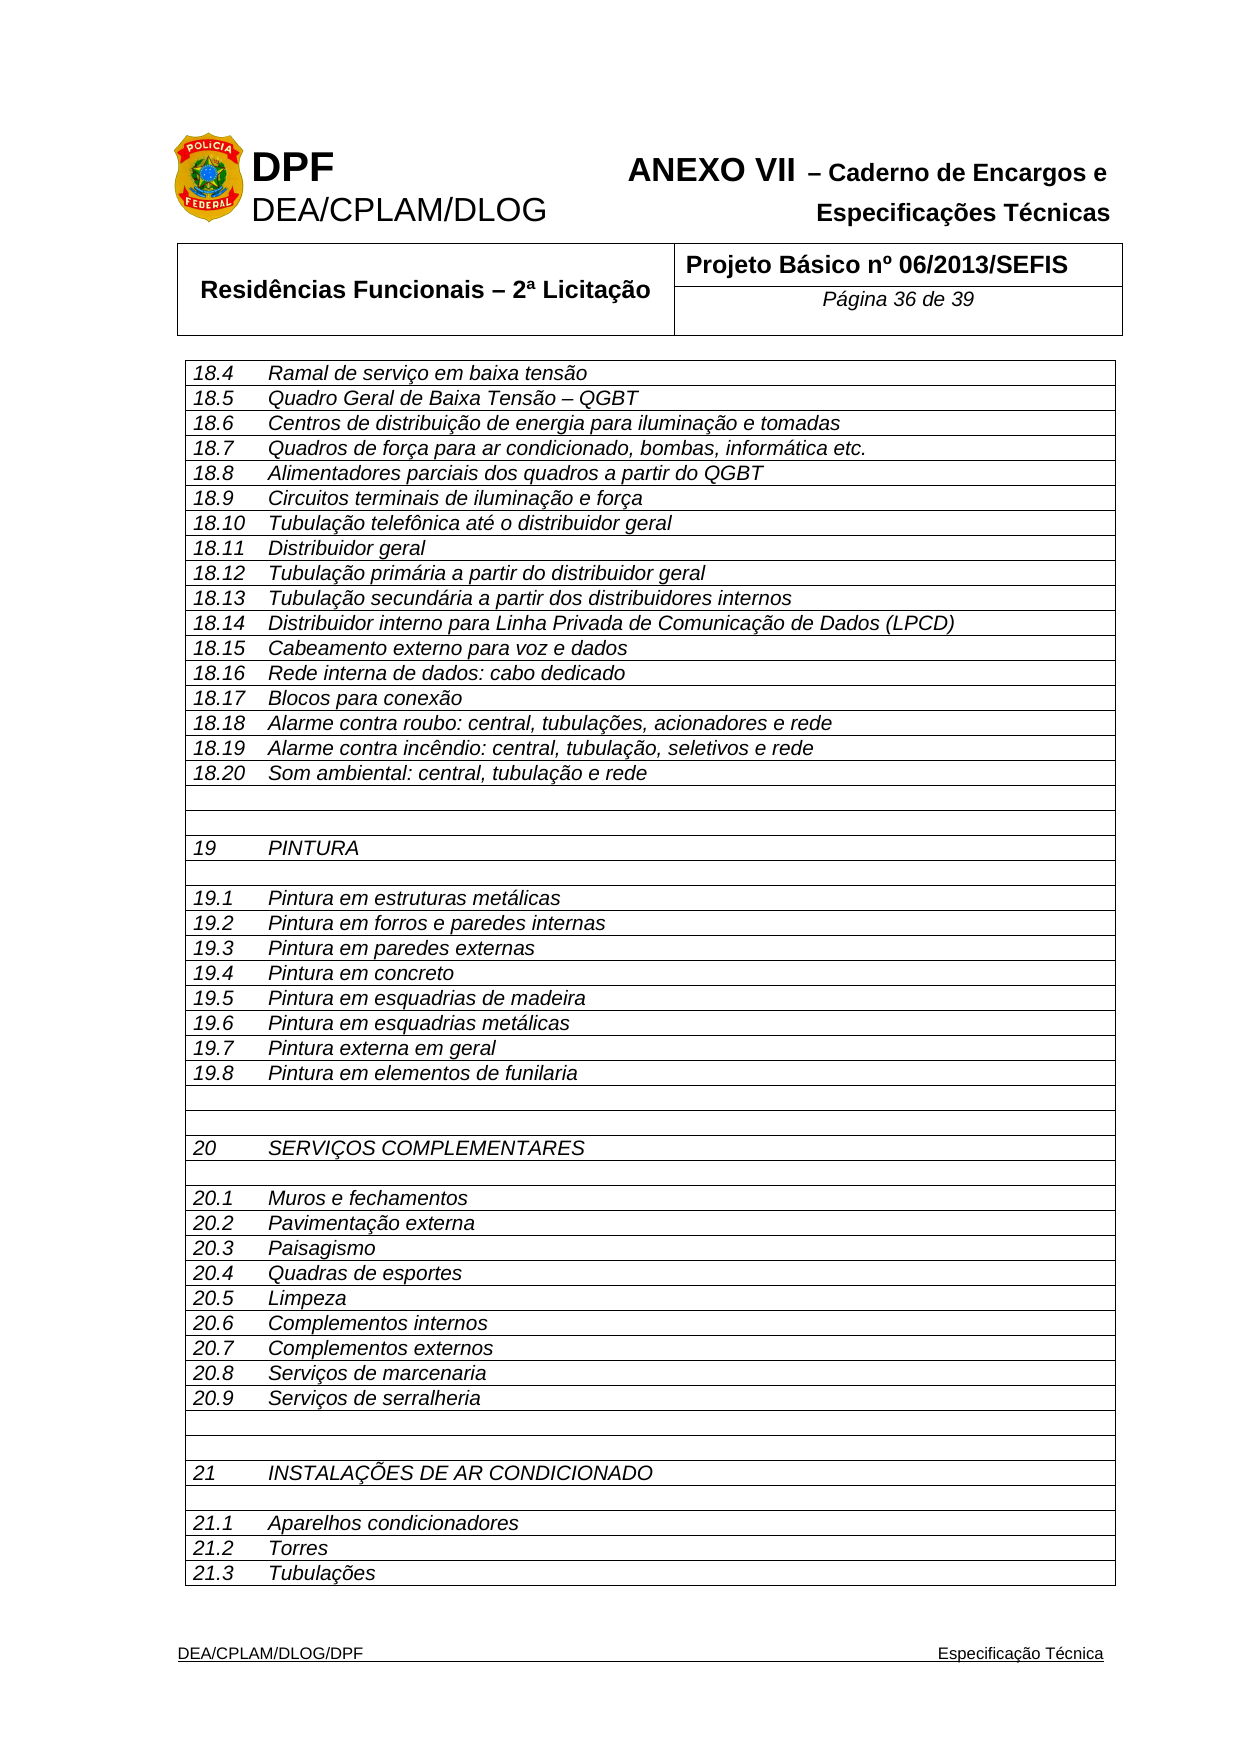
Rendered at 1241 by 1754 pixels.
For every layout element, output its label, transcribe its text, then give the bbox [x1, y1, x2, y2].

table_cell [186, 1486, 1115, 1510]
table_cell 20.6 Complementos internos [186, 1311, 1115, 1335]
table_cell 18.10 Tubulação telefônica até o distribuidor geral [186, 511, 1115, 535]
table_cell 19.6 Pintura em esquadrias metálicas [186, 1011, 1115, 1035]
table_cell [186, 1411, 1115, 1435]
table_cell 18.15 Cabeamento externo para voz e dados [186, 636, 1115, 660]
table_cell 19.3 Pintura em paredes externas [186, 936, 1115, 960]
table_cell [186, 786, 1115, 810]
table_cell [186, 811, 1115, 835]
table_cell [186, 1086, 1115, 1110]
table_cell 19.2 Pintura em forros e paredes internas [186, 911, 1115, 935]
table_cell 21.2 Torres [186, 1536, 1115, 1560]
table_cell 20.4 Quadras de esportes [186, 1261, 1115, 1285]
table_cell 18.4 Ramal de serviço em baixa tensão [186, 361, 1115, 385]
table_cell 21.3 Tubulações [186, 1561, 1115, 1585]
table_cell 18.9 Circuitos terminais de iluminação e força [186, 486, 1115, 510]
table_cell [186, 1436, 1115, 1460]
table_cell 20.3 Paisagismo [186, 1236, 1115, 1260]
table_cell 19 PINTURA [186, 836, 1115, 860]
table_cell 18.11 Distribuidor geral [186, 536, 1115, 560]
table_cell [186, 1111, 1115, 1135]
table_cell 20.8 Serviços de marcenaria [186, 1361, 1115, 1385]
table_cell 18.7 Quadros de força para ar condicionado, bombas, informática etc. [186, 436, 1115, 460]
table_cell 18.13 Tubulação secundária a partir dos distribuidores internos [186, 586, 1115, 610]
table_cell 20.5 Limpeza [186, 1286, 1115, 1310]
table_cell 20 SERVIÇOS COMPLEMENTARES [186, 1136, 1115, 1160]
table_cell 21 INSTALAÇÕES DE AR CONDICIONADO [186, 1461, 1115, 1485]
table_cell 18.19 Alarme contra incêndio: central, tubulação, seletivos e rede [186, 736, 1115, 760]
table_cell [186, 861, 1115, 885]
table_cell 18.12 Tubulação primária a partir do distribuidor geral [186, 561, 1115, 585]
table_cell 21.1 Aparelhos condicionadores [186, 1511, 1115, 1535]
table_cell 18.17 Blocos para conexão [186, 686, 1115, 710]
table_cell 19.7 Pintura externa em geral [186, 1036, 1115, 1060]
table_cell 20.1 Muros e fechamentos [186, 1186, 1115, 1210]
table_cell 20.9 Serviços de serralheria [186, 1386, 1115, 1410]
table_cell 19.8 Pintura em elementos de funilaria [186, 1061, 1115, 1085]
table_cell 18.18 Alarme contra roubo: central, tubulações, acionadores e rede [186, 711, 1115, 735]
table_cell 19.4 Pintura em concreto [186, 961, 1115, 985]
table_cell [186, 1161, 1115, 1185]
table_cell 18.16 Rede interna de dados: cabo dedicado [186, 661, 1115, 685]
table_cell 19.1 Pintura em estruturas metálicas [186, 886, 1115, 910]
table_cell 20.2 Pavimentação externa [186, 1211, 1115, 1235]
table_cell 18.8 Alimentadores parciais dos quadros a partir do QGBT [186, 461, 1115, 485]
table_cell 18.20 Som ambiental: central, tubulação e rede [186, 761, 1115, 785]
table_cell 20.7 Complementos externos [186, 1336, 1115, 1360]
table_cell 18.5 Quadro Geral de Baixa Tensão – QGBT [186, 386, 1115, 410]
table_cell 18.6 Centros de distribuição de energia para iluminação e tomadas [186, 411, 1115, 435]
table_cell 19.5 Pintura em esquadrias de madeira [186, 986, 1115, 1010]
table_cell 18.14 Distribuidor interno para Linha Privada de Comunicação de Dados (LPCD) [186, 611, 1115, 635]
